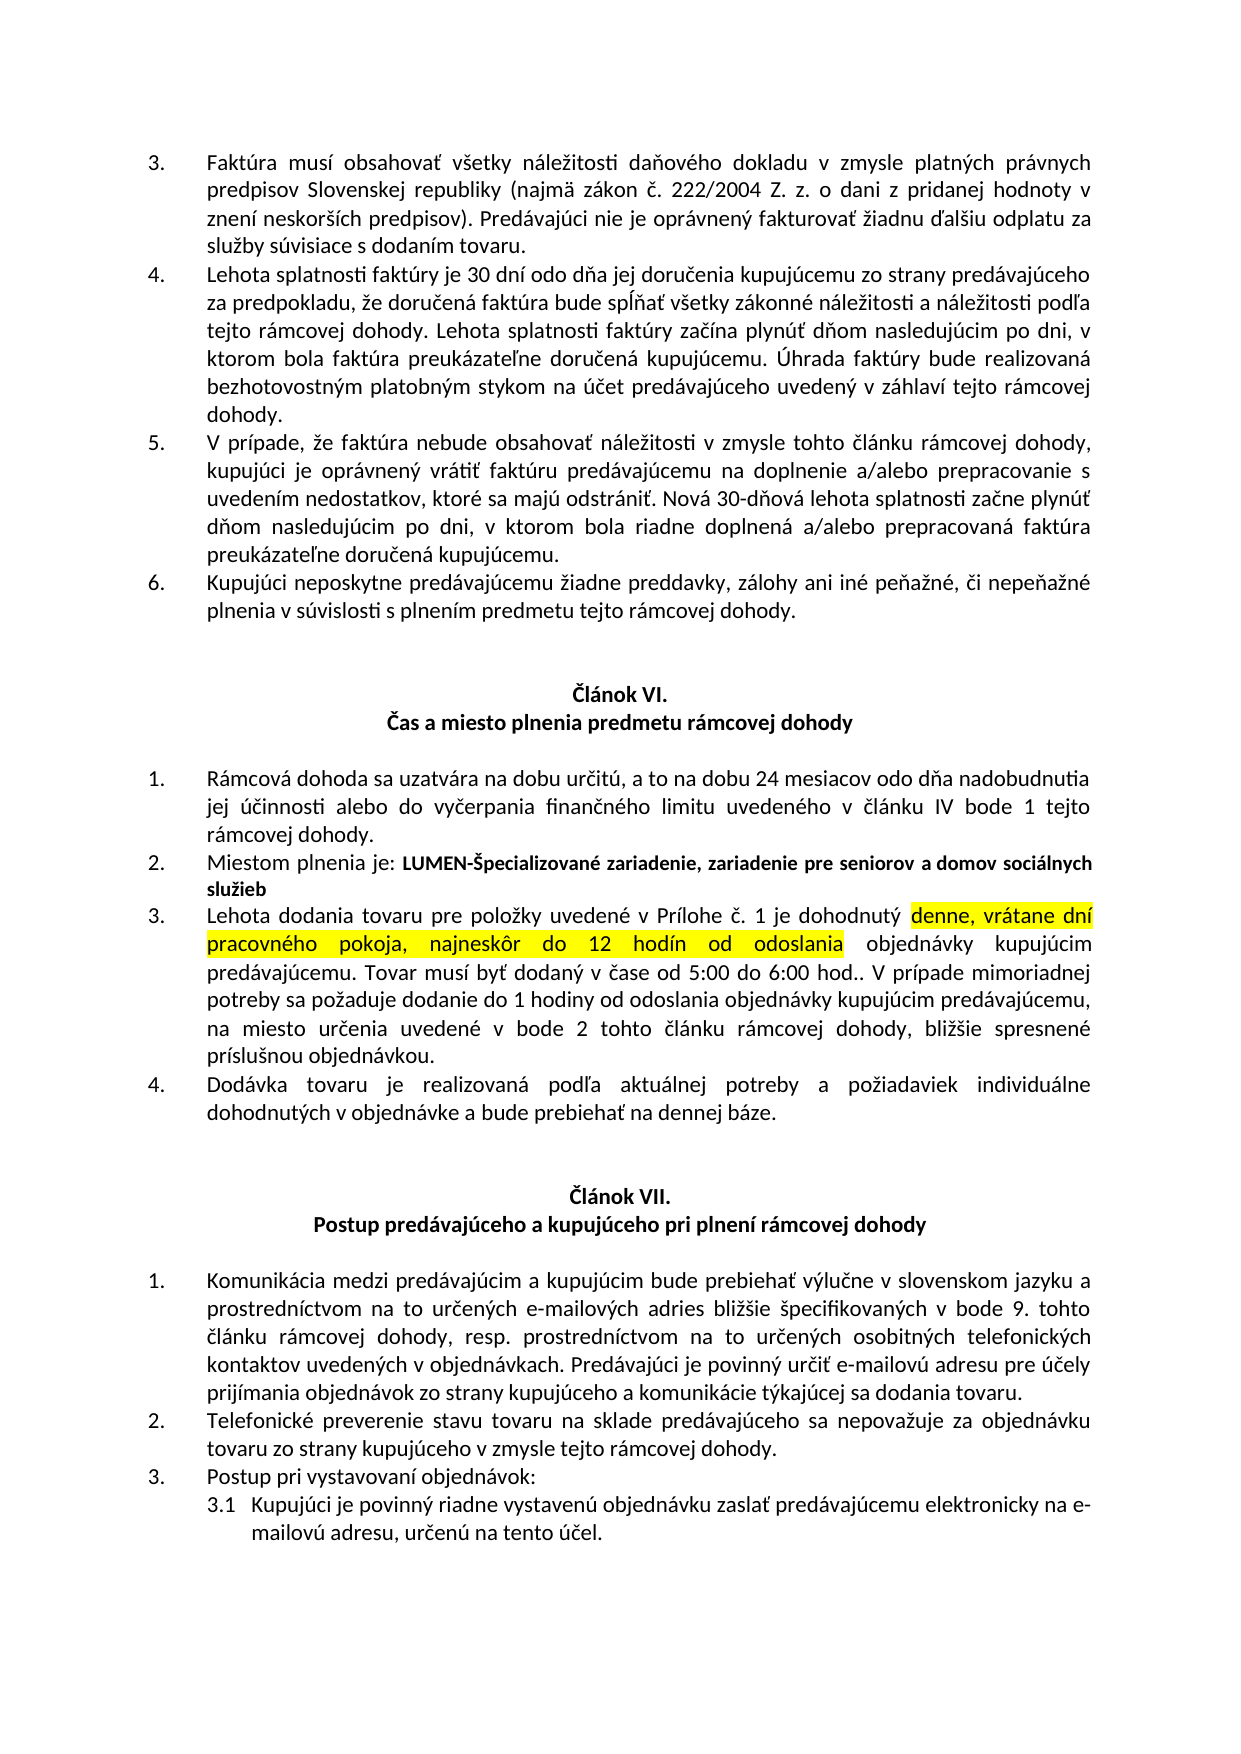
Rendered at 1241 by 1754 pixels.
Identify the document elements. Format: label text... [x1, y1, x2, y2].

text Postup predávajúceho a kupujúceho pri plnení rámcovej dohody [148, 1210, 1093, 1238]
text 6. Kupujúci neposkytne predávajúcemu žiadne preddavky, zálohy ani iné peňažné, či nepeňažné plnenia v súvislosti s plnením predmetu tejto rámcovej dohody. [148, 568, 1093, 624]
text 3. Lehota dodania tovaru pre položky uvedené v Prílohe č. 1 je dohodnutý denne, vrátane dní pracovného pokoja, najneskôr do 12 hodín od odoslania objednávky kupujúcim predávajúcemu. Tovar musí byť dodaný v čase od 5:00 do 6:00 hod.. V prípade mimoriadnej potreby sa požaduje dodanie do 1 hodiny od odoslania objednávky kupujúcim predávajúcemu, na miesto určenia uvedené v bode 2 tohto článku rámcovej dohody, bližšie spresnené príslušnou objednávkou. [148, 902, 1093, 1070]
text Článok VI. [148, 680, 1093, 708]
text 3. Postup pri vystavovaní objednávok: [148, 1462, 1093, 1490]
text 2. Miestom plnenia je: LUMEN-Špecializované zariadenie, zariadenie pre seniorov a domov sociálnych služieb [148, 848, 1093, 902]
text 1. Komunikácia medzi predávajúcim a kupujúcim bude prebiehať výlučne v slovenskom jazyku a prostredníctvom na to určených e-mailových adries bližšie špecifikovaných v bode 9. tohto článku rámcovej dohody, resp. prostredníctvom na to určených osobitných telefonických kontaktov uvedených v objednávkach. Predávajúci je povinný určiť e-mailovú adresu pre účely prijímania objednávok zo strany kupujúceho a komunikácie týkajúcej sa dodania tovaru. [148, 1266, 1093, 1406]
text 3.1 Kupujúci je povinný riadne vystavenú objednávku zaslať predávajúcemu elektronicky na e-mailovú adresu, určenú na tento účel. [207, 1490, 1093, 1546]
text 2. Telefonické preverenie stavu tovaru na sklade predávajúceho sa nepovažuje za objednávku tovaru zo strany kupujúceho v zmysle tejto rámcovej dohody. [148, 1406, 1093, 1462]
text 5. V prípade, že faktúra nebude obsahovať náležitosti v zmysle tohto článku rámcovej dohody, kupujúci je oprávnený vrátiť faktúru predávajúcemu na doplnenie a/alebo prepracovanie s uvedením nedostatkov, ktoré sa majú odstrániť. Nová 30-dňová lehota splatnosti začne plynúť dňom nasledujúcim po dni, v ktorom bola riadne doplnená a/alebo prepracovaná faktúra preukázateľne doručená kupujúcemu. [148, 428, 1093, 568]
text 3. Faktúra musí obsahovať všetky náležitosti daňového dokladu v zmysle platných právnych predpisov Slovenskej republiky (najmä zákon č. 222/2004 Z. z. o dani z pridanej hodnoty v znení neskorších predpisov). Predávajúci nie je oprávnený fakturovať žiadnu ďalšiu odplatu za služby súvisiace s dodaním tovaru. [148, 148, 1093, 260]
text Čas a miesto plnenia predmetu rámcovej dohody [148, 708, 1093, 736]
text 4. Lehota splatnosti faktúry je 30 dní odo dňa jej doručenia kupujúcemu zo strany predávajúceho za predpokladu, že doručená faktúra bude spĺňať všetky zákonné náležitosti a náležitosti podľa tejto rámcovej dohody. Lehota splatnosti faktúry začína plynúť dňom nasledujúcim po dni, v ktorom bola faktúra preukázateľne doručená kupujúcemu. Úhrada faktúry bude realizovaná bezhotovostným platobným stykom na účet predávajúceho uvedený v záhlaví tejto rámcovej dohody. [148, 260, 1093, 428]
text 1. Rámcová dohoda sa uzatvára na dobu určitú, a to na dobu 24 mesiacov odo dňa nadobudnutia jej účinnosti alebo do vyčerpania finančného limitu uvedeného v článku IV bode 1 tejto rámcovej dohody. [148, 764, 1093, 848]
text Článok VII. [148, 1182, 1093, 1210]
text 4. Dodávka tovaru je realizovaná podľa aktuálnej potreby a požiadaviek individuálne dohodnutých v objednávke a bude prebiehať na dennej báze. [148, 1070, 1093, 1126]
